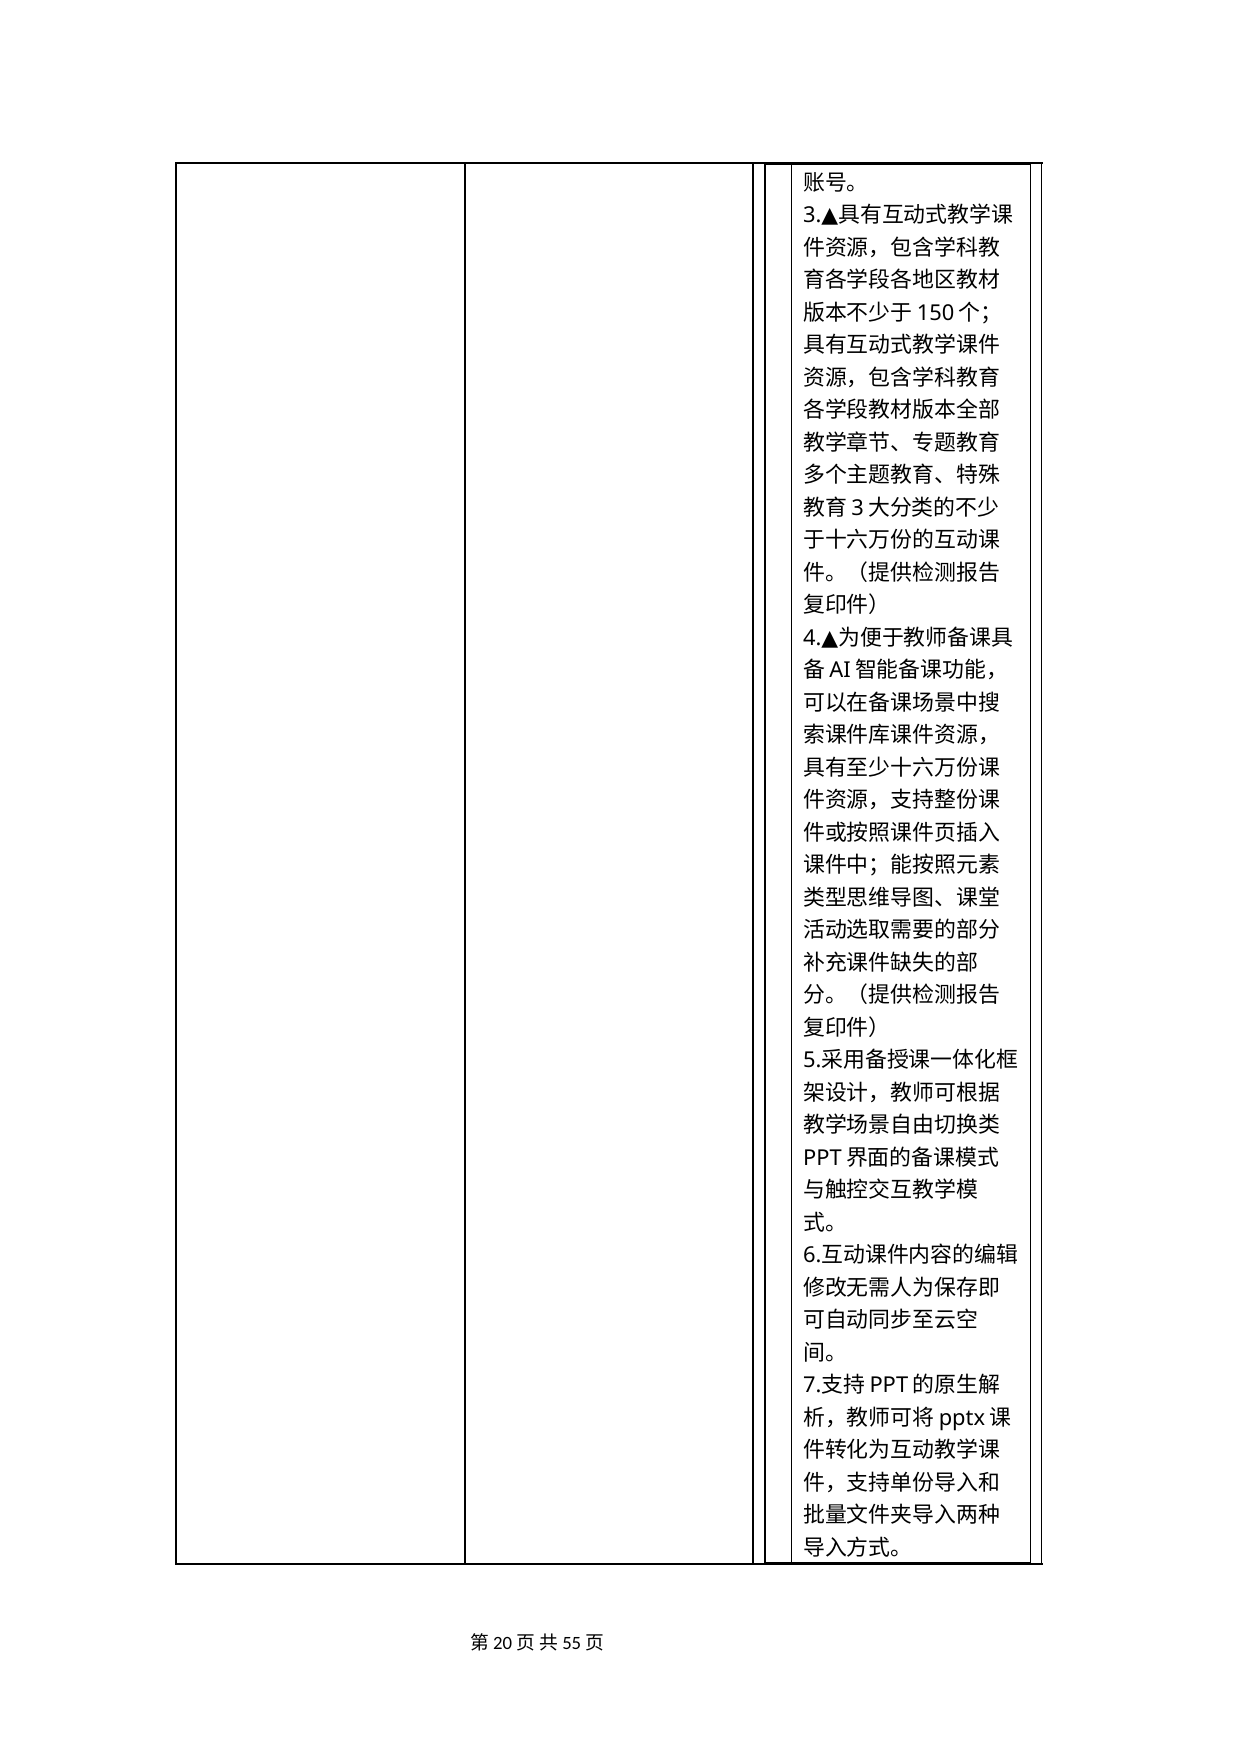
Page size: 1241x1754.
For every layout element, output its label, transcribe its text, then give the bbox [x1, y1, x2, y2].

table_cell [766, 165, 791, 1562]
table_cell [1031, 164, 1041, 1563]
table_cell [754, 164, 764, 1563]
table_cell [466, 164, 752, 1563]
table_cell [792, 165, 1030, 1562]
table_cell 1 [177, 164, 464, 1563]
